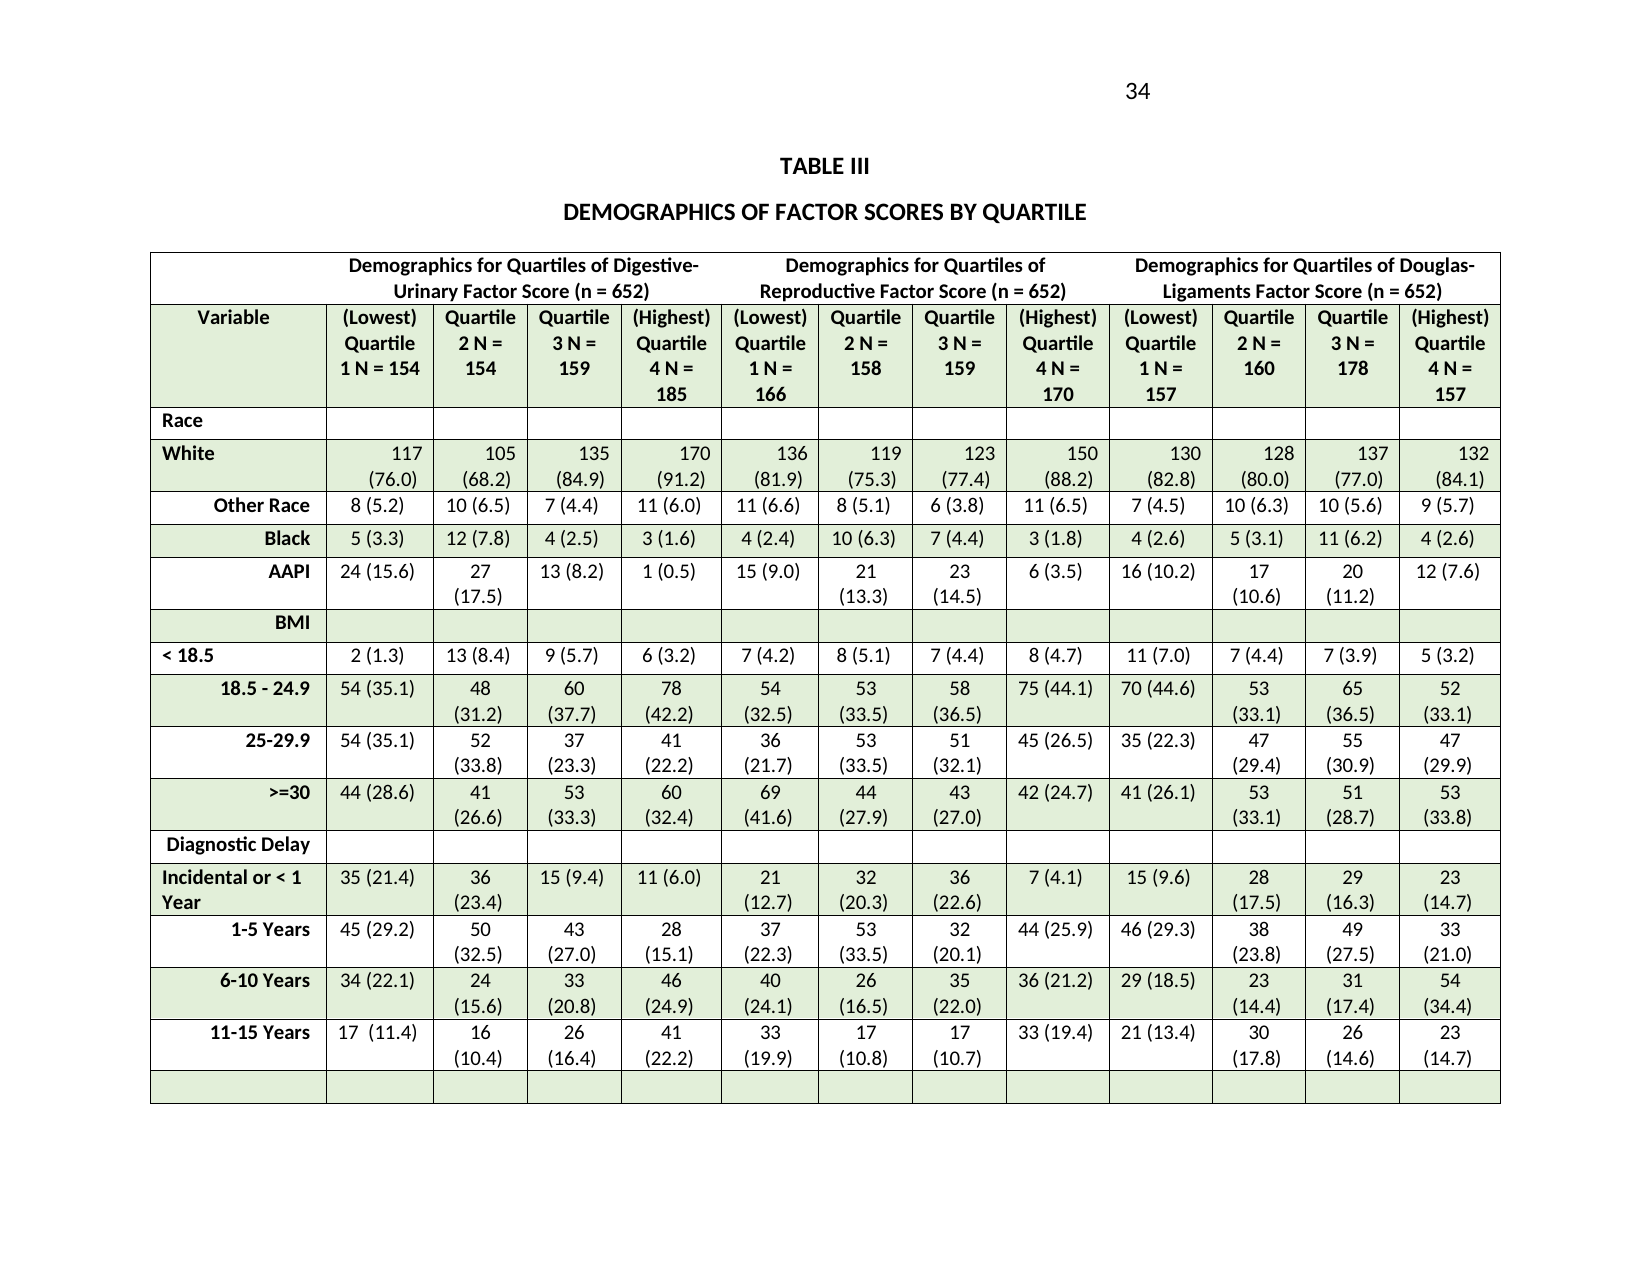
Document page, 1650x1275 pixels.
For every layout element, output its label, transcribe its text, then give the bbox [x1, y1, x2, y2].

table_cell [722, 831, 818, 863]
table_cell 18.5 - 24.9 [151, 675, 326, 726]
table_cell 9 (5.7) [1400, 492, 1500, 524]
table_cell 6 (3.2) [622, 643, 721, 674]
table_cell 26 (16.4) [528, 1020, 621, 1070]
table_cell Quartile 3 N = 159 [528, 305, 621, 407]
table_cell [1007, 1071, 1109, 1103]
table_cell 49 (27.5) [1306, 916, 1399, 967]
table_cell >=30 [151, 779, 326, 830]
table_cell 33 (21.0) [1400, 916, 1500, 967]
table_cell [1306, 408, 1399, 439]
table_cell [722, 408, 818, 439]
table_cell (Lowest) Quartile 1 N = 166 [722, 305, 818, 407]
table_cell 53 (33.5) [819, 675, 912, 726]
table_cell 4 (2.5) [528, 525, 621, 557]
table_cell [327, 408, 433, 439]
table_cell 17 (10.6) [1213, 558, 1305, 609]
table_cell < 18.5 [151, 643, 326, 674]
table_cell 11 (6.6) [722, 492, 818, 524]
table_cell 7 (4.2) [722, 643, 818, 674]
table_cell 15 (9.0) [722, 558, 818, 609]
table_cell 37 (22.3) [722, 916, 818, 967]
table_header Demographics for Quartiles of Digestive-Urinary Factor Score (n = 652) [326, 253, 722, 303]
table_header Demographics for Quartiles of Reproductive Factor Score (n = 652) [722, 253, 1109, 303]
table_cell 4 (2.4) [722, 525, 818, 557]
table_cell [327, 831, 433, 863]
table_cell [913, 408, 1006, 439]
table_cell 1-5 Years [151, 916, 326, 967]
table_cell 9 (5.7) [528, 643, 621, 674]
table_cell Quartile 2 N = 154 [434, 305, 527, 407]
table_cell 28 (17.5) [1213, 864, 1305, 915]
table_cell 42 (24.7) [1007, 779, 1109, 830]
table_cell [1007, 610, 1109, 642]
table_cell 32 (20.1) [913, 916, 1006, 967]
table_cell 36 (23.4) [434, 864, 527, 915]
table_cell [819, 408, 912, 439]
table_cell 7 (3.9) [1306, 643, 1399, 674]
table_cell 51 (28.7) [1306, 779, 1399, 830]
table_cell [913, 831, 1006, 863]
table_header Demographics for Quartiles of Douglas-Ligaments Factor Score (n = 652) [1109, 253, 1500, 303]
table_cell 3 (1.8) [1007, 525, 1109, 557]
table_cell Quartile 2 N = 160 [1213, 305, 1305, 407]
table_cell 65 (36.5) [1306, 675, 1399, 726]
table_cell 54 (35.1) [327, 727, 433, 778]
table_cell 25-29.9 [151, 727, 326, 778]
table_cell 30 (17.8) [1213, 1020, 1305, 1070]
table_cell 44 (28.6) [327, 779, 433, 830]
table_cell [622, 408, 721, 439]
table_cell 132 (84.1) [1400, 440, 1500, 491]
table_cell 78 (42.2) [622, 675, 721, 726]
table_cell 46 (24.9) [622, 968, 721, 1018]
table_cell AAPI [151, 558, 326, 609]
table_cell 33 (20.8) [528, 968, 621, 1018]
table_cell 6 (3.8) [913, 492, 1006, 524]
table_cell [528, 408, 621, 439]
table_cell 46 (29.3) [1110, 916, 1212, 967]
table_cell 170 (91.2) [622, 440, 721, 491]
table_cell 26 (16.5) [819, 968, 912, 1018]
table_cell 15 (9.6) [1110, 864, 1212, 915]
table_cell 41 (22.2) [622, 727, 721, 778]
table_cell 11 (6.0) [622, 492, 721, 524]
table_cell 75 (44.1) [1007, 675, 1109, 726]
table_cell 8 (5.1) [819, 492, 912, 524]
table_cell (Highest) Quartile 4 N = 157 [1400, 305, 1500, 407]
table_cell Quartile 3 N = 178 [1306, 305, 1399, 407]
table_cell 130 (82.8) [1110, 440, 1212, 491]
table_cell 7 (4.4) [528, 492, 621, 524]
table_cell Black [151, 525, 326, 557]
table_cell (Lowest) Quartile 1 N = 154 [327, 305, 433, 407]
table_cell 2 (1.3) [327, 643, 433, 674]
table_cell 20 (11.2) [1306, 558, 1399, 609]
table_cell 21 (13.3) [819, 558, 912, 609]
table_cell 11 (6.5) [1007, 492, 1109, 524]
table_cell 40 (24.1) [722, 968, 818, 1018]
table_cell [1400, 408, 1500, 439]
table_cell 123 (77.4) [913, 440, 1006, 491]
table_cell 5 (3.2) [1400, 643, 1500, 674]
table_cell 53 (33.3) [528, 779, 621, 830]
table_cell 37 (23.3) [528, 727, 621, 778]
table_cell 35 (21.4) [327, 864, 433, 915]
table_cell White [151, 440, 326, 491]
table_cell 11 (7.0) [1110, 643, 1212, 674]
table_cell 53 (33.1) [1213, 779, 1305, 830]
table_cell [1110, 831, 1212, 863]
table_cell [1306, 1071, 1399, 1103]
table_cell 16 (10.2) [1110, 558, 1212, 609]
table_cell 51 (32.1) [913, 727, 1006, 778]
table_cell 54 (32.5) [722, 675, 818, 726]
table_cell [622, 1071, 721, 1103]
table_cell [434, 610, 527, 642]
table_cell [1400, 1071, 1500, 1103]
table_cell 28 (15.1) [622, 916, 721, 967]
table_cell 10 (6.5) [434, 492, 527, 524]
table_cell 27 (17.5) [434, 558, 527, 609]
table_cell [151, 1071, 326, 1103]
table_cell 33 (19.4) [1007, 1020, 1109, 1070]
table_cell [819, 831, 912, 863]
table_cell [913, 1071, 1006, 1103]
table_cell 41 (26.1) [1110, 779, 1212, 830]
table_cell 55 (30.9) [1306, 727, 1399, 778]
table_cell 7 (4.1) [1007, 864, 1109, 915]
table_cell 7 (4.4) [913, 525, 1006, 557]
table_cell 41 (22.2) [622, 1020, 721, 1070]
table_cell [327, 1071, 433, 1103]
table_cell BMI [151, 610, 326, 642]
table_cell [622, 610, 721, 642]
table_cell [1306, 610, 1399, 642]
table_cell 128 (80.0) [1213, 440, 1305, 491]
table_cell [1110, 408, 1212, 439]
table_cell [434, 1071, 527, 1103]
table_cell 150 (88.2) [1007, 440, 1109, 491]
table_cell 53 (33.8) [1400, 779, 1500, 830]
subtitle DEMOGRAPHICS OF FACTOR SCORES BY QUARTILE [150, 196, 1500, 227]
table_cell 29 (18.5) [1110, 968, 1212, 1018]
table_cell [327, 610, 433, 642]
text TABLE III [150, 150, 1500, 181]
table_cell 4 (2.6) [1110, 525, 1212, 557]
table_cell 17 (10.7) [913, 1020, 1006, 1070]
table_cell 47 (29.4) [1213, 727, 1305, 778]
table_cell Diagnostic Delay [151, 831, 326, 863]
table_cell 54 (34.4) [1400, 968, 1500, 1018]
table_cell [1213, 610, 1305, 642]
table_cell Quartile 2 N = 158 [819, 305, 912, 407]
table_cell [1306, 831, 1399, 863]
table_cell 24 (15.6) [327, 558, 433, 609]
table_cell 53 (33.5) [819, 916, 912, 967]
table_cell 11-15 Years [151, 1020, 326, 1070]
table_cell 36 (21.7) [722, 727, 818, 778]
table_cell 47 (29.9) [1400, 727, 1500, 778]
table_cell [528, 610, 621, 642]
table_cell [434, 831, 527, 863]
table_cell (Highest) Quartile 4 N = 170 [1007, 305, 1109, 407]
table_cell Variable [151, 305, 326, 407]
table_cell (Lowest) Quartile 1 N = 157 [1110, 305, 1212, 407]
table_cell 43 (27.0) [913, 779, 1006, 830]
table_cell Incidental or < 1 Year [151, 864, 326, 915]
table_cell 31 (17.4) [1306, 968, 1399, 1018]
table_cell 26 (14.6) [1306, 1020, 1399, 1070]
table_cell 23 (14.7) [1400, 1020, 1500, 1070]
table_cell 24 (15.6) [434, 968, 527, 1018]
table_cell [1400, 831, 1500, 863]
table_cell 17 (10.8) [819, 1020, 912, 1070]
table_cell Quartile 3 N = 159 [913, 305, 1006, 407]
table_cell 17 (11.4) [327, 1020, 433, 1070]
table_cell 60 (37.7) [528, 675, 621, 726]
table_cell 7 (4.5) [1110, 492, 1212, 524]
table_cell Race [151, 408, 326, 439]
table_cell 11 (6.0) [622, 864, 721, 915]
table_cell (Highest) Quartile 4 N = 185 [622, 305, 721, 407]
table_cell 105 (68.2) [434, 440, 527, 491]
table_cell 8 (5.2) [327, 492, 433, 524]
table_cell [1110, 610, 1212, 642]
table_cell [1007, 408, 1109, 439]
table_cell 8 (5.1) [819, 643, 912, 674]
table_cell [722, 1071, 818, 1103]
table_cell 3 (1.6) [622, 525, 721, 557]
table_cell 60 (32.4) [622, 779, 721, 830]
table_cell 48 (31.2) [434, 675, 527, 726]
table_cell 5 (3.3) [327, 525, 433, 557]
table_cell [1213, 408, 1305, 439]
table_cell 38 (23.8) [1213, 916, 1305, 967]
table_cell 117 (76.0) [327, 440, 433, 491]
table_cell 7 (4.4) [1213, 643, 1305, 674]
table_cell 35 (22.0) [913, 968, 1006, 1018]
table_header [151, 253, 326, 303]
table_cell [1110, 1071, 1212, 1103]
table_cell [528, 1071, 621, 1103]
table_cell 1 (0.5) [622, 558, 721, 609]
table_cell 33 (19.9) [722, 1020, 818, 1070]
table_cell 44 (27.9) [819, 779, 912, 830]
table_cell Other Race [151, 492, 326, 524]
table_cell 6 (3.5) [1007, 558, 1109, 609]
table_cell [819, 1071, 912, 1103]
table_cell [434, 408, 527, 439]
table_cell 21 (13.4) [1110, 1020, 1212, 1070]
table_cell 15 (9.4) [528, 864, 621, 915]
table_cell [913, 610, 1006, 642]
table_cell 45 (26.5) [1007, 727, 1109, 778]
table_cell [1213, 831, 1305, 863]
table_cell 50 (32.5) [434, 916, 527, 967]
table_cell 5 (3.1) [1213, 525, 1305, 557]
table_cell 52 (33.1) [1400, 675, 1500, 726]
table_cell 136 (81.9) [722, 440, 818, 491]
table_cell 54 (35.1) [327, 675, 433, 726]
table_cell 32 (20.3) [819, 864, 912, 915]
table_cell 4 (2.6) [1400, 525, 1500, 557]
table_cell 6-10 Years [151, 968, 326, 1018]
table_cell 41 (26.6) [434, 779, 527, 830]
table_cell 21 (12.7) [722, 864, 818, 915]
table_cell 13 (8.2) [528, 558, 621, 609]
table_cell 10 (6.3) [819, 525, 912, 557]
table_cell 36 (21.2) [1007, 968, 1109, 1018]
table_cell 12 (7.6) [1400, 558, 1500, 609]
table_cell 52 (33.8) [434, 727, 527, 778]
table_cell 135 (84.9) [528, 440, 621, 491]
table_cell 45 (29.2) [327, 916, 433, 967]
table_cell 23 (14.4) [1213, 968, 1305, 1018]
table_cell 23 (14.5) [913, 558, 1006, 609]
table_cell 137 (77.0) [1306, 440, 1399, 491]
table_cell 53 (33.1) [1213, 675, 1305, 726]
table_cell [528, 831, 621, 863]
table_cell [1400, 610, 1500, 642]
table_cell 44 (25.9) [1007, 916, 1109, 967]
table_cell 58 (36.5) [913, 675, 1006, 726]
table_cell 8 (4.7) [1007, 643, 1109, 674]
table_cell 69 (41.6) [722, 779, 818, 830]
table_cell 10 (5.6) [1306, 492, 1399, 524]
table_cell 119 (75.3) [819, 440, 912, 491]
table_cell [622, 831, 721, 863]
table_cell 23 (14.7) [1400, 864, 1500, 915]
table_cell [1213, 1071, 1305, 1103]
table_cell 34 (22.1) [327, 968, 433, 1018]
table_cell 12 (7.8) [434, 525, 527, 557]
table_cell 35 (22.3) [1110, 727, 1212, 778]
table_cell [819, 610, 912, 642]
table_cell 16 (10.4) [434, 1020, 527, 1070]
table_cell 7 (4.4) [913, 643, 1006, 674]
table_cell 29 (16.3) [1306, 864, 1399, 915]
table_cell 70 (44.6) [1110, 675, 1212, 726]
table_cell 43 (27.0) [528, 916, 621, 967]
table_cell 13 (8.4) [434, 643, 527, 674]
table_cell 11 (6.2) [1306, 525, 1399, 557]
table_cell 53 (33.5) [819, 727, 912, 778]
table_cell [1007, 831, 1109, 863]
table_cell 10 (6.3) [1213, 492, 1305, 524]
table_cell [722, 610, 818, 642]
table_cell 36 (22.6) [913, 864, 1006, 915]
